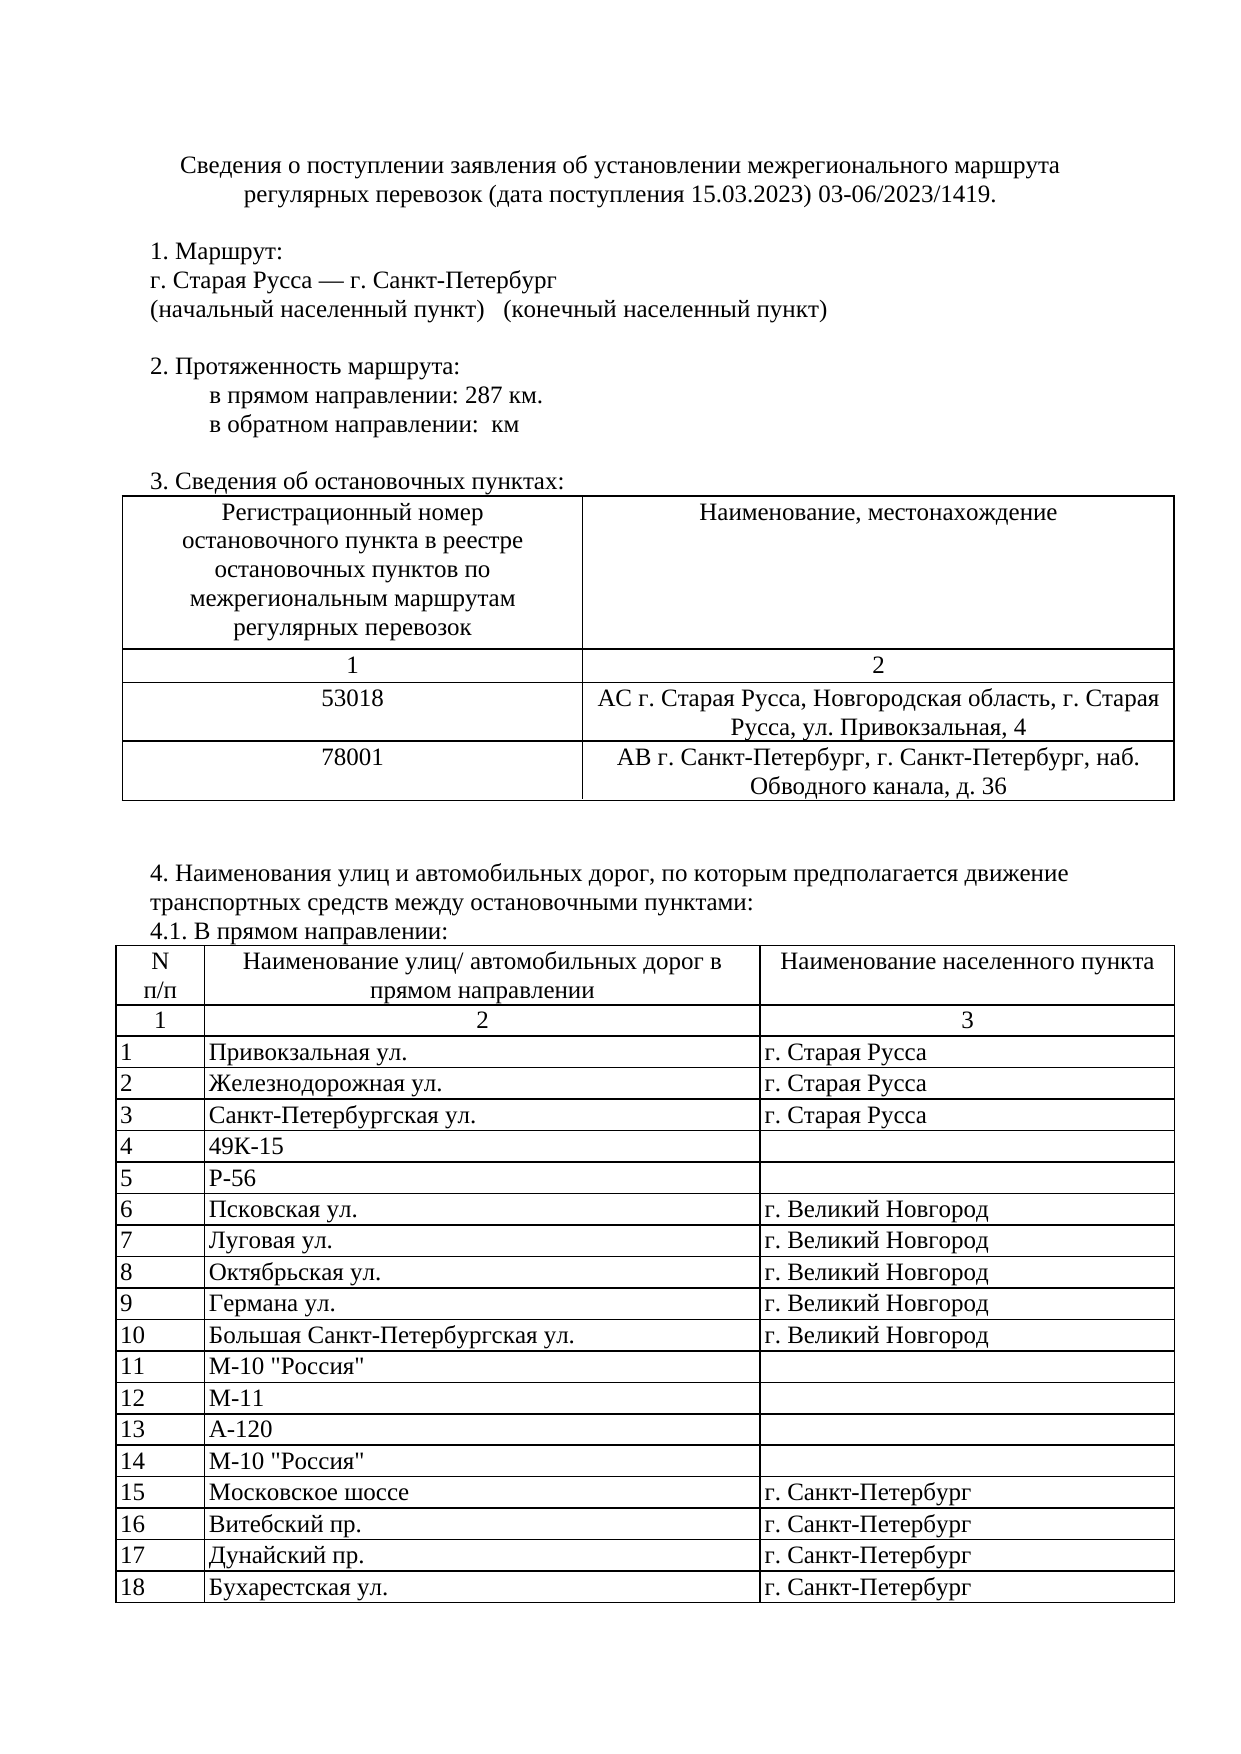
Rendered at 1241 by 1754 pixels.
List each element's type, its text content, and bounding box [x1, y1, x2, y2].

table_cell г. Великий Новгород [761, 1257, 1174, 1287]
table_cell АС г. Старая Русса, Новгородская область, г. Старая Русса, ул. Привокзальная, 4 [583, 683, 1173, 740]
table_cell 2 [117, 1068, 204, 1098]
table_cell Витебский пр. [205, 1509, 759, 1539]
table_cell г. Великий Новгород [761, 1289, 1174, 1318]
table_cell 14 [117, 1446, 204, 1476]
table_cell 13 [117, 1415, 204, 1444]
text (начальный населенный пункт) (конечный населенный пункт) [150, 294, 1090, 322]
table_cell 1 [117, 1006, 204, 1035]
table_header Наименование, местонахождение [583, 497, 1173, 648]
table_cell г. Старая Русса [761, 1037, 1174, 1067]
text 3. Сведения об остановочных пунктах: [150, 466, 1090, 495]
text в прямом направлении: 287 км. [150, 380, 1090, 409]
text 2. Протяженность маршрута: [150, 351, 1090, 380]
table_header Регистрационный номер остановочного пункта в реестре остановочных пунктов по межрегиональным маршрутам регулярных перевозок [123, 497, 582, 648]
table_cell Железнодорожная ул. [205, 1068, 759, 1098]
table_cell Луговая ул. [205, 1226, 759, 1256]
table_cell г. Великий Новгород [761, 1226, 1174, 1256]
table_cell 10 [117, 1320, 204, 1350]
table_cell 8 [117, 1257, 204, 1287]
table_cell Германа ул. [205, 1289, 759, 1318]
table_cell АВ г. Санкт-Петербург, г. Санкт-Петербург, наб. Обводного канала, д. 36 [583, 742, 1173, 799]
table_cell Дунайский пр. [205, 1540, 759, 1570]
table_header Наименование улиц/ автомобильных дорог в прямом направлении [205, 946, 759, 1004]
table_cell [761, 1415, 1174, 1444]
table_header N п/п [117, 946, 204, 1004]
table_cell г. Санкт-Петербург [761, 1477, 1174, 1507]
table_cell Бухарестская ул. [205, 1572, 759, 1602]
table_header Наименование населенного пункта [761, 946, 1174, 1004]
text 4. Наименования улиц и автомобильных дорог, по которым предполагается движение транспортных средств между остановочными пунктами: [150, 858, 1090, 916]
table_cell 49К-15 [205, 1131, 759, 1161]
table_cell 53018 [123, 683, 582, 740]
table_cell [761, 1131, 1174, 1161]
table_cell [761, 1446, 1174, 1476]
table_cell 18 [117, 1572, 204, 1602]
table_cell 2 [205, 1006, 759, 1035]
table_cell 12 [117, 1383, 204, 1413]
table_cell 9 [117, 1289, 204, 1318]
table_cell 16 [117, 1509, 204, 1539]
text 1. Маршрут: [150, 236, 1090, 265]
text Сведения о поступлении заявления об установлении межрегионального маршрута регулярных перевозок (дата поступления 15.03.2023) 03-06/2023/1419. [150, 150, 1090, 207]
table_cell М-11 [205, 1383, 759, 1413]
table_cell А-120 [205, 1415, 759, 1444]
table_cell 5 [117, 1163, 204, 1193]
table_cell [761, 1352, 1174, 1381]
table_cell [761, 1383, 1174, 1413]
text 4.1. В прямом направлении: [150, 916, 1090, 945]
table_cell М-10 "Россия" [205, 1352, 759, 1381]
table_cell 15 [117, 1477, 204, 1507]
table_cell Санкт-Петербургская ул. [205, 1100, 759, 1130]
table_cell 4 [117, 1131, 204, 1161]
table_cell 7 [117, 1226, 204, 1256]
table_cell Октябрьская ул. [205, 1257, 759, 1287]
table_cell г. Великий Новгород [761, 1320, 1174, 1350]
table_cell г. Санкт-Петербург [761, 1540, 1174, 1570]
table_cell г. Великий Новгород [761, 1194, 1174, 1224]
table_cell Московское шоссе [205, 1477, 759, 1507]
table_cell г. Старая Русса [761, 1068, 1174, 1098]
table_cell М-10 "Россия" [205, 1446, 759, 1476]
table_cell 3 [117, 1100, 204, 1130]
table_cell Большая Санкт-Петербургская ул. [205, 1320, 759, 1350]
text в обратном направлении: км [150, 409, 1090, 437]
table_cell г. Санкт-Петербург [761, 1509, 1174, 1539]
table_cell г. Старая Русса [761, 1100, 1174, 1130]
table_cell [761, 1163, 1174, 1193]
table_cell 17 [117, 1540, 204, 1570]
table_cell 1 [117, 1037, 204, 1067]
table_cell 11 [117, 1352, 204, 1381]
table_cell Псковская ул. [205, 1194, 759, 1224]
text г. Старая Русса — г. Санкт-Петербург [150, 265, 1090, 294]
table_cell 1 [123, 650, 582, 681]
table_cell 2 [583, 650, 1173, 681]
table_cell 3 [761, 1006, 1174, 1035]
table_cell Р-56 [205, 1163, 759, 1193]
table_cell Привокзальная ул. [205, 1037, 759, 1067]
table_cell 78001 [123, 742, 582, 799]
table_cell г. Санкт-Петербург [761, 1572, 1174, 1602]
table_cell 6 [117, 1194, 204, 1224]
